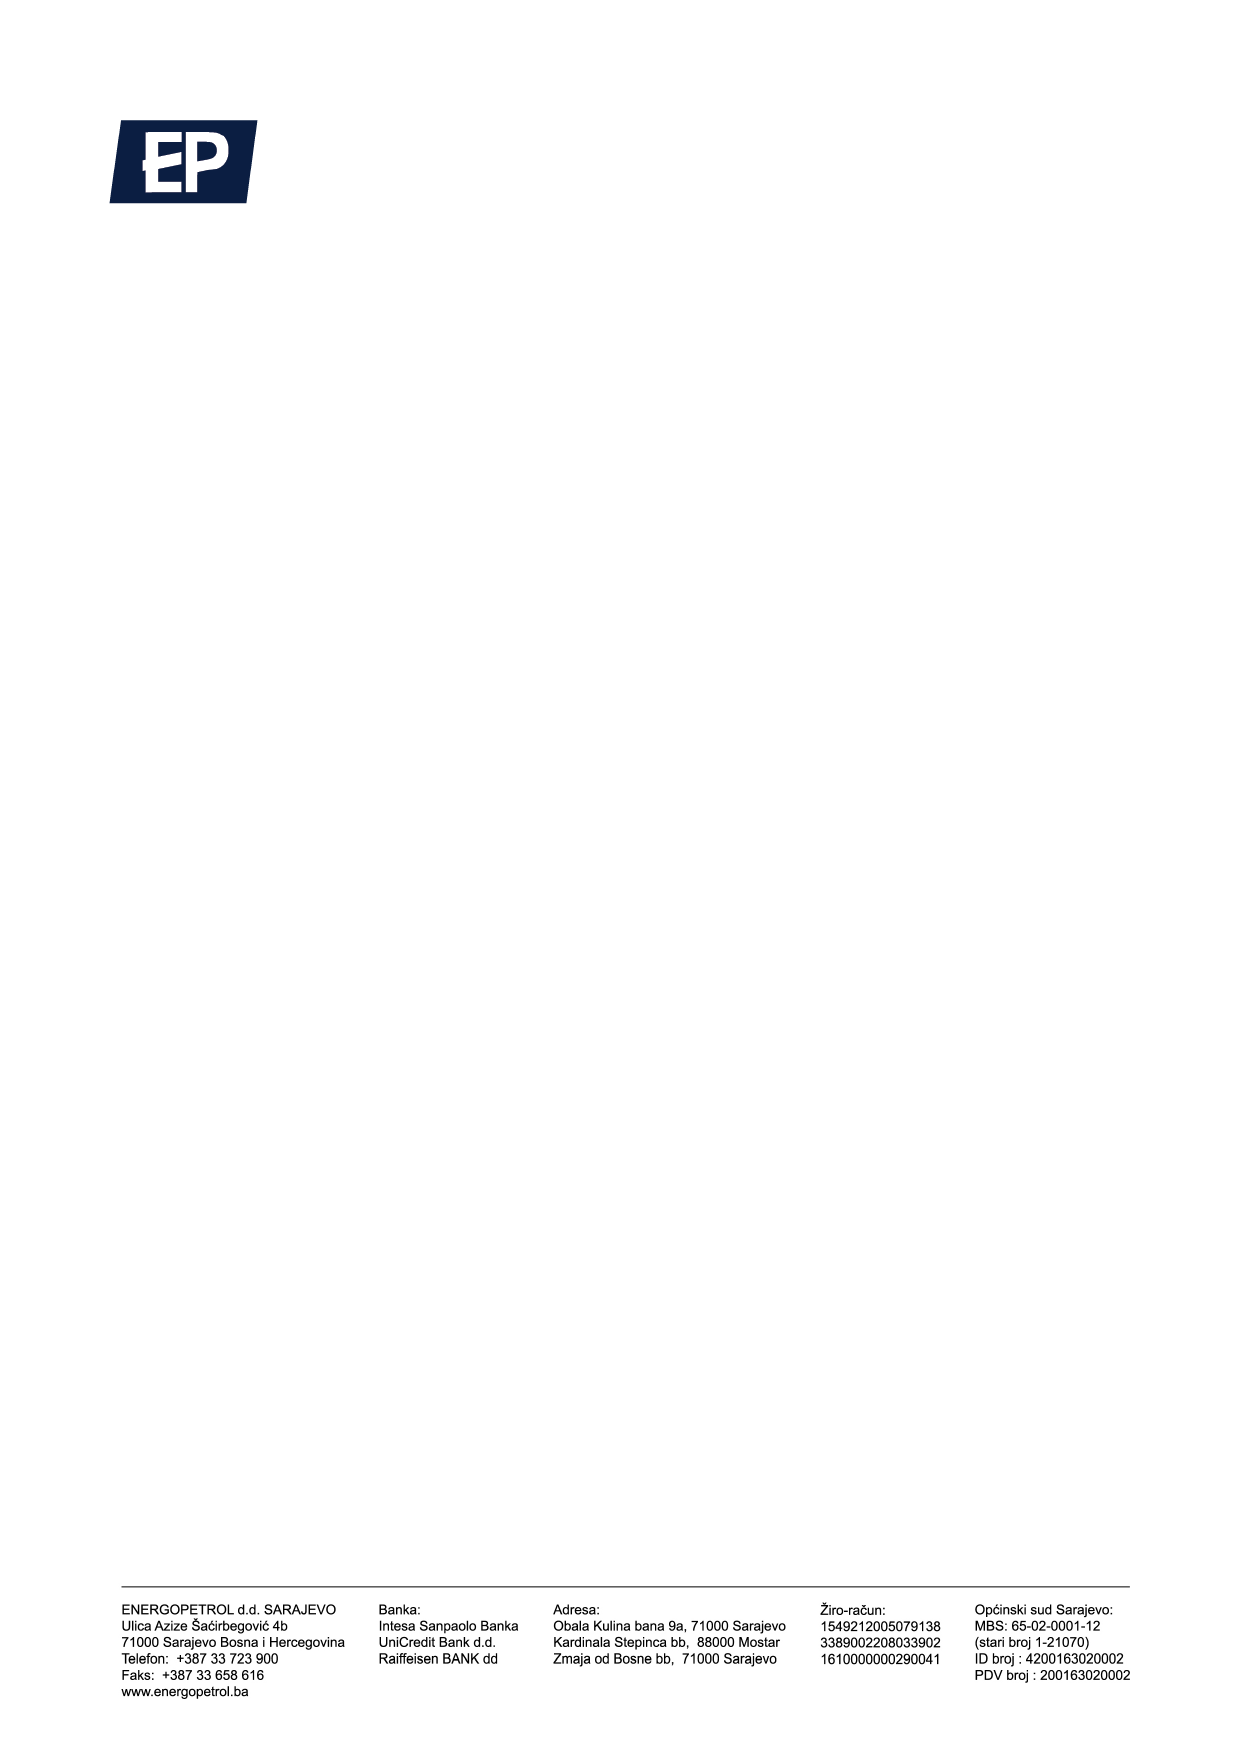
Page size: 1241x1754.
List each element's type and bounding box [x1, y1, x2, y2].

picture [0, 0, 1234, 238]
picture [6, 1574, 1241, 1744]
